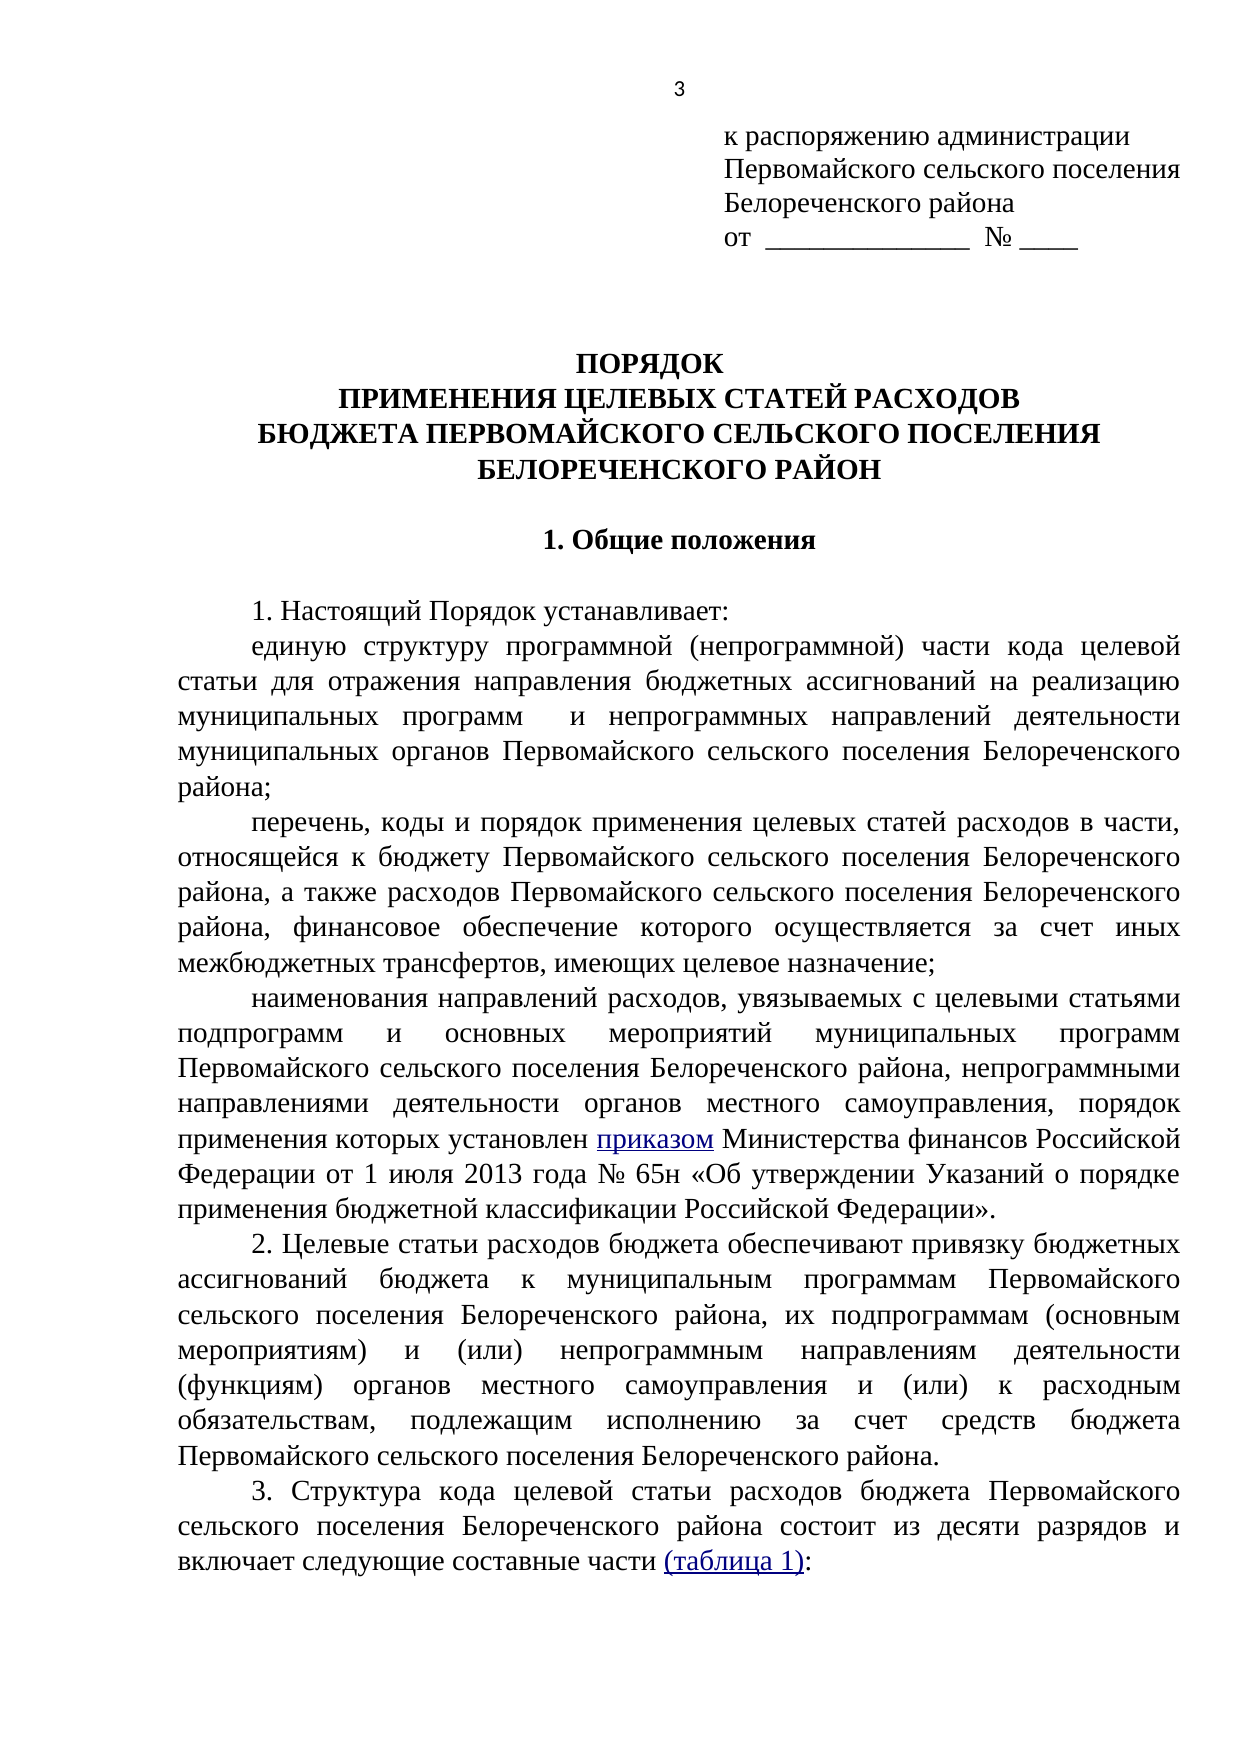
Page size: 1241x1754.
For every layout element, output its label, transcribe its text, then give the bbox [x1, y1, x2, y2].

text 2. Целевые статьи расходов бюджета обеспечивают привязку бюджетных ассигнований бюджета к муниципальным программам Первомайского сельского поселения Белореченского района, их подпрограммам (основным мероприятиям) и (или) непрограммным направлениям деятельности (функциям) органов местного самоуправления и (или) к расходным обязательствам, подлежащим исполнению за счет средств бюджета Первомайского сельского поселения Белореченского района. [177, 1226, 1181, 1471]
text от ______________ № ____ [723, 219, 1187, 252]
text Белореченского района [723, 185, 1187, 219]
text БЮДЖЕТА ПЕРВОМАЙСКОГО СЕЛЬСКОГО ПОСЕЛЕНИЯ БЕЛОРЕЧЕНСКОГО РАЙОН [177, 417, 1181, 485]
text ПРИМЕНЕНИЯ ЦЕЛЕВЫХ СТАТЕЙ РАСХОДОВ [177, 381, 1181, 415]
text перечень, коды и порядок применения целевых статей расходов в части, относящейся к бюджету Первомайского сельского поселения Белореченского района, а также расходов Первомайского сельского поселения Белореченского района, финансовое обеспечение которого осуществляется за счет иных межбюджетных трансфертов, имеющих целевое назначение; [177, 804, 1181, 978]
text 1. Настоящий Порядок устанавливает: [177, 593, 1181, 626]
text 1. Общие положения [177, 522, 1181, 556]
text ПОРЯДОК [177, 346, 1122, 380]
text 3. Структура кода целевой статьи расходов бюджета Первомайского сельского поселения Белореченского района состоит из десяти разрядов и включает следующие составные части (таблица 1): [177, 1473, 1181, 1577]
text единую структуру программной (непрограммной) части кода целевой статьи для отражения направления бюджетных ассигнований на реализацию муниципальных программ и непрограммных направлений деятельности муниципальных органов Первомайского сельского поселения Белореченского района; [177, 628, 1181, 802]
text Первомайского сельского поселения [723, 152, 1187, 185]
text наименования направлений расходов, увязываемых с целевыми статьями подпрограмм и основных мероприятий муниципальных программ Первомайского сельского поселения Белореченского района, непрограммными направлениями деятельности органов местного самоуправления, порядок применения которых установлен приказом Министерства финансов Российской Федерации от 1 июля 2013 года № 65н «Об утверждении Указаний о порядке применения бюджетной классификации Российской Федерации». [177, 980, 1181, 1225]
text к распоряжению администрации [723, 118, 1187, 152]
